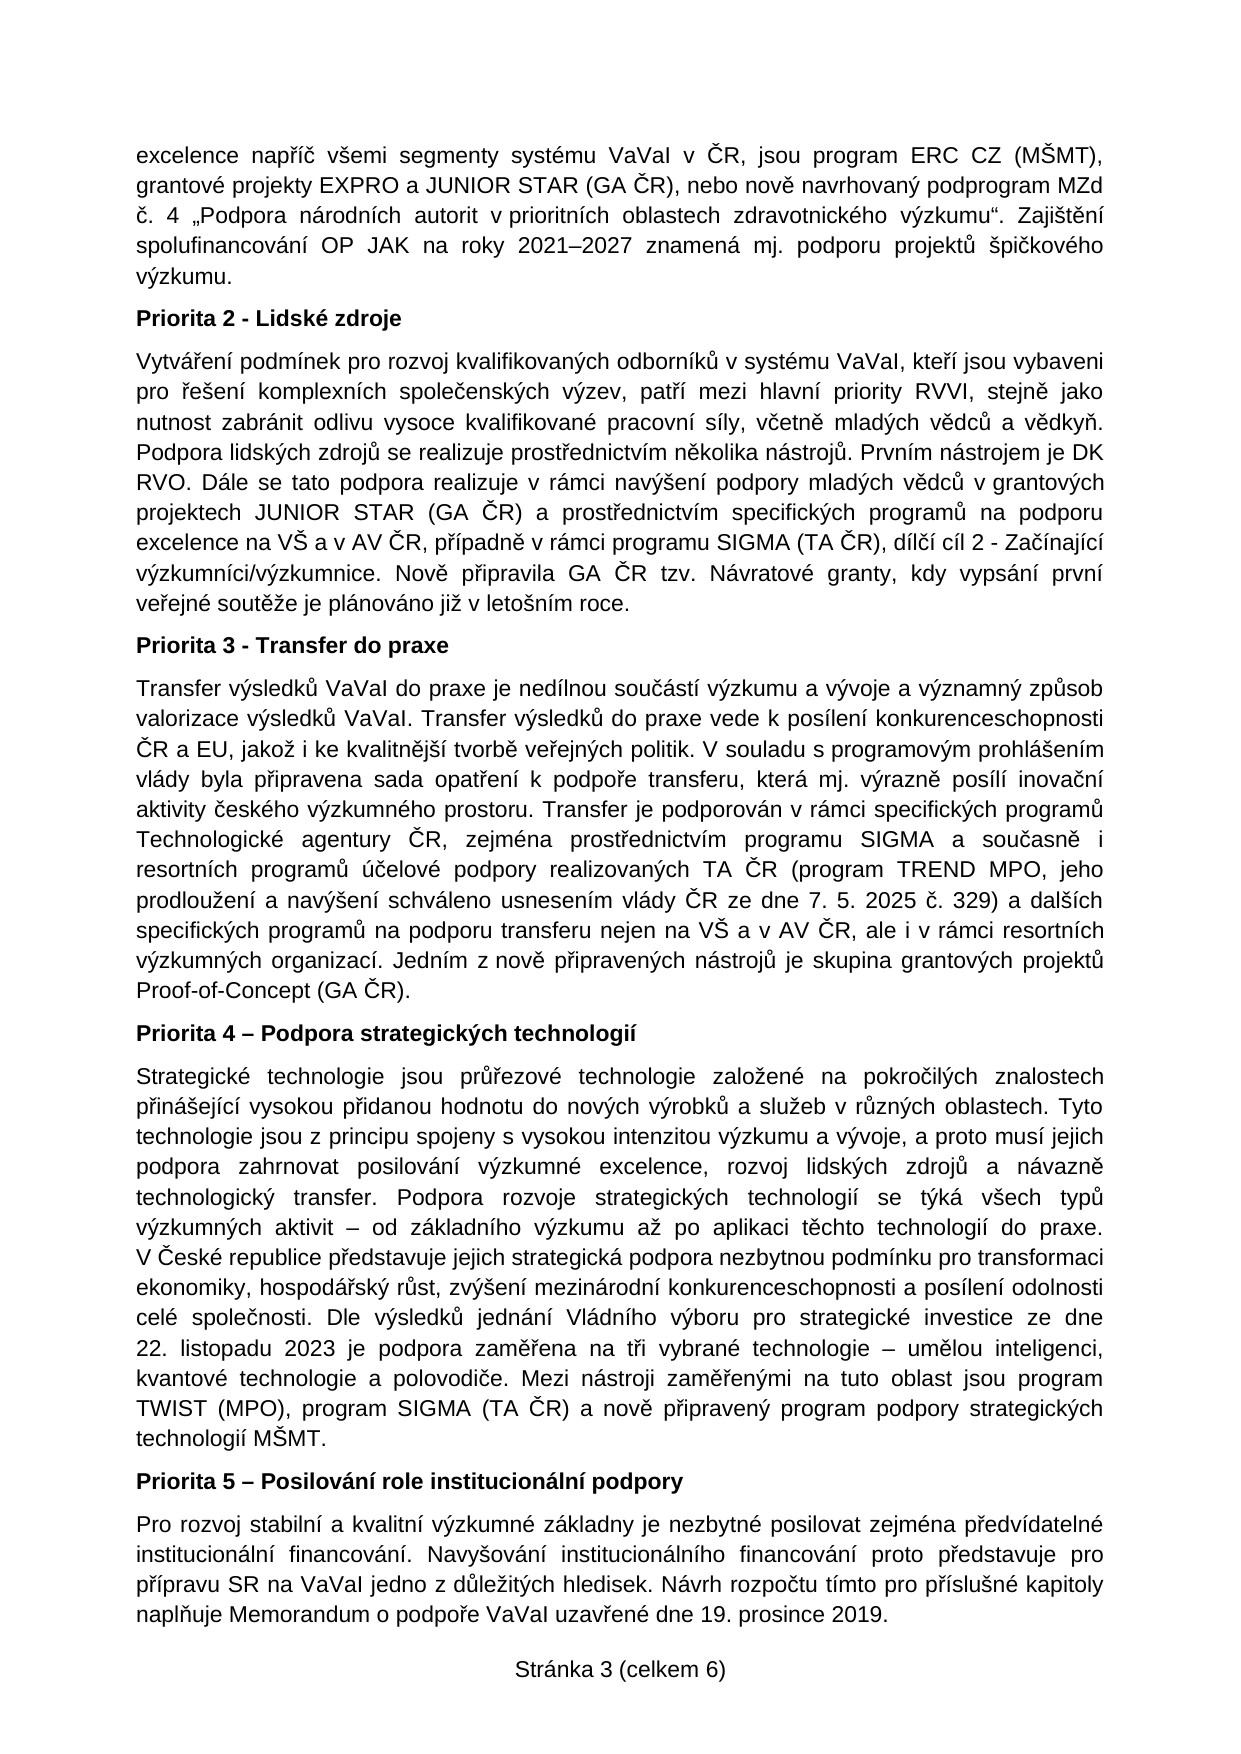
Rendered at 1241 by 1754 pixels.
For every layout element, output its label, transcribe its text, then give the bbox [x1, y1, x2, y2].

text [136, 142, 1104, 289]
text Priorita 4 – Podpora strategických technologií [136, 1020, 1104, 1046]
text Strategické technologie jsou průřezové technologie založené na pokročilých znalostech přinášející vysokou přidanou hodnotu do nových výrobků a služeb v různých oblastech. Tyto technologie jsou z principu spojeny s vysokou intenzitou výzkumu a vývoje, a proto musí jejich podpora zahrnovat posilování výzkumné excelence, rozvoj lidských zdrojů a návazně technologický transfer. Podpora rozvoje strategických technologií se týká všech typů výzkumných aktivit – od základního výzkumu až po aplikaci těchto technologií do praxe. V České republice představuje jejich strategická podpora nezbytnou podmínku pro transformaci ekonomiky, hospodářský růst, zvýšení mezinárodní konkurenceschopnosti a posílení odolnosti celé společnosti. Dle výsledků jednání Vládního výboru pro strategické investice ze dne 22. listopadu 2023 je podpora zaměřena na tři vybrané technologie – umělou inteligenci, kvantové technologie a polovodiče. Mezi nástroji zaměřenými na tuto oblast jsou program TWIST (MPO), program SIGMA (TA ČR) a nově připravený program podpory strategických technologií MŠMT. [136, 1063, 1104, 1451]
text Priorita 3 - Transfer do praxe [136, 632, 1104, 659]
text Vytváření podmínek pro rozvoj kvalifikovaných odborníků v systému VaVaI, kteří jsou vybaveni pro řešení komplexních společenských výzev, patří mezi hlavní priority RVVI, stejně jako nutnost zabránit odlivu vysoce kvalifikované pracovní síly, včetně mladých vědců a vědkyň. Podpora lidských zdrojů se realizuje prostřednictvím několika nástrojů. Prvním nástrojem je DK RVO. Dále se tato podpora realizuje v rámci navýšení podpory mladých vědců v grantových projektech JUNIOR STAR (GA ČR) a prostřednictvím specifických programů na podporu excelence na VŠ a v AV ČR, případně v rámci programu SIGMA (TA ČR), dílčí cíl 2 - Začínající výzkumníci/výzkumnice. Nově připravila GA ČR tzv. Návratové granty, kdy vypsání první veřejné soutěže je plánováno již v letošním roce. [136, 348, 1104, 616]
text Pro rozvoj stabilní a kvalitní výzkumné základny je nezbytné posilovat zejména předvídatelné institucionální financování. Navyšování institucionálního financování proto představuje pro přípravu SR na VaVaI jedno z důležitých hledisek. Návrh rozpočtu tímto pro příslušné kapitoly naplňuje Memorandum o podpoře VaVaI uzavřené dne 19. prosince 2019. [136, 1511, 1104, 1627]
text Priorita 5 – Posilování role institucionální podpory [136, 1468, 1104, 1494]
text Transfer výsledků VaVaI do praxe je nedílnou součástí výzkumu a vývoje a významný způsob valorizace výsledků VaVaI. Transfer výsledků do praxe vede k posílení konkurenceschopnosti ČR a EU, jakož i ke kvalitnější tvorbě veřejných politik. V souladu s programovým prohlášením vlády byla připravena sada opatření k podpoře transferu, která mj. výrazně posílí inovační aktivity českého výzkumného prostoru. Transfer je podporován v rámci specifických programů Technologické agentury ČR, zejména prostřednictvím programu SIGMA a současně i resortních programů účelové podpory realizovaných TA ČR (program TREND MPO, jeho prodloužení a navýšení schváleno usnesením vlády ČR ze dne 7. 5. 2025 č. 329) a dalších specifických programů na podporu transferu nejen na VŠ a v AV ČR, ale i v rámci resortních výzkumných organizací. Jedním z nově připravených nástrojů je skupina grantových projektů Proof-of-Concept (GA ČR). [136, 675, 1104, 1003]
text Priorita 2 - Lidské zdroje [136, 305, 1104, 332]
